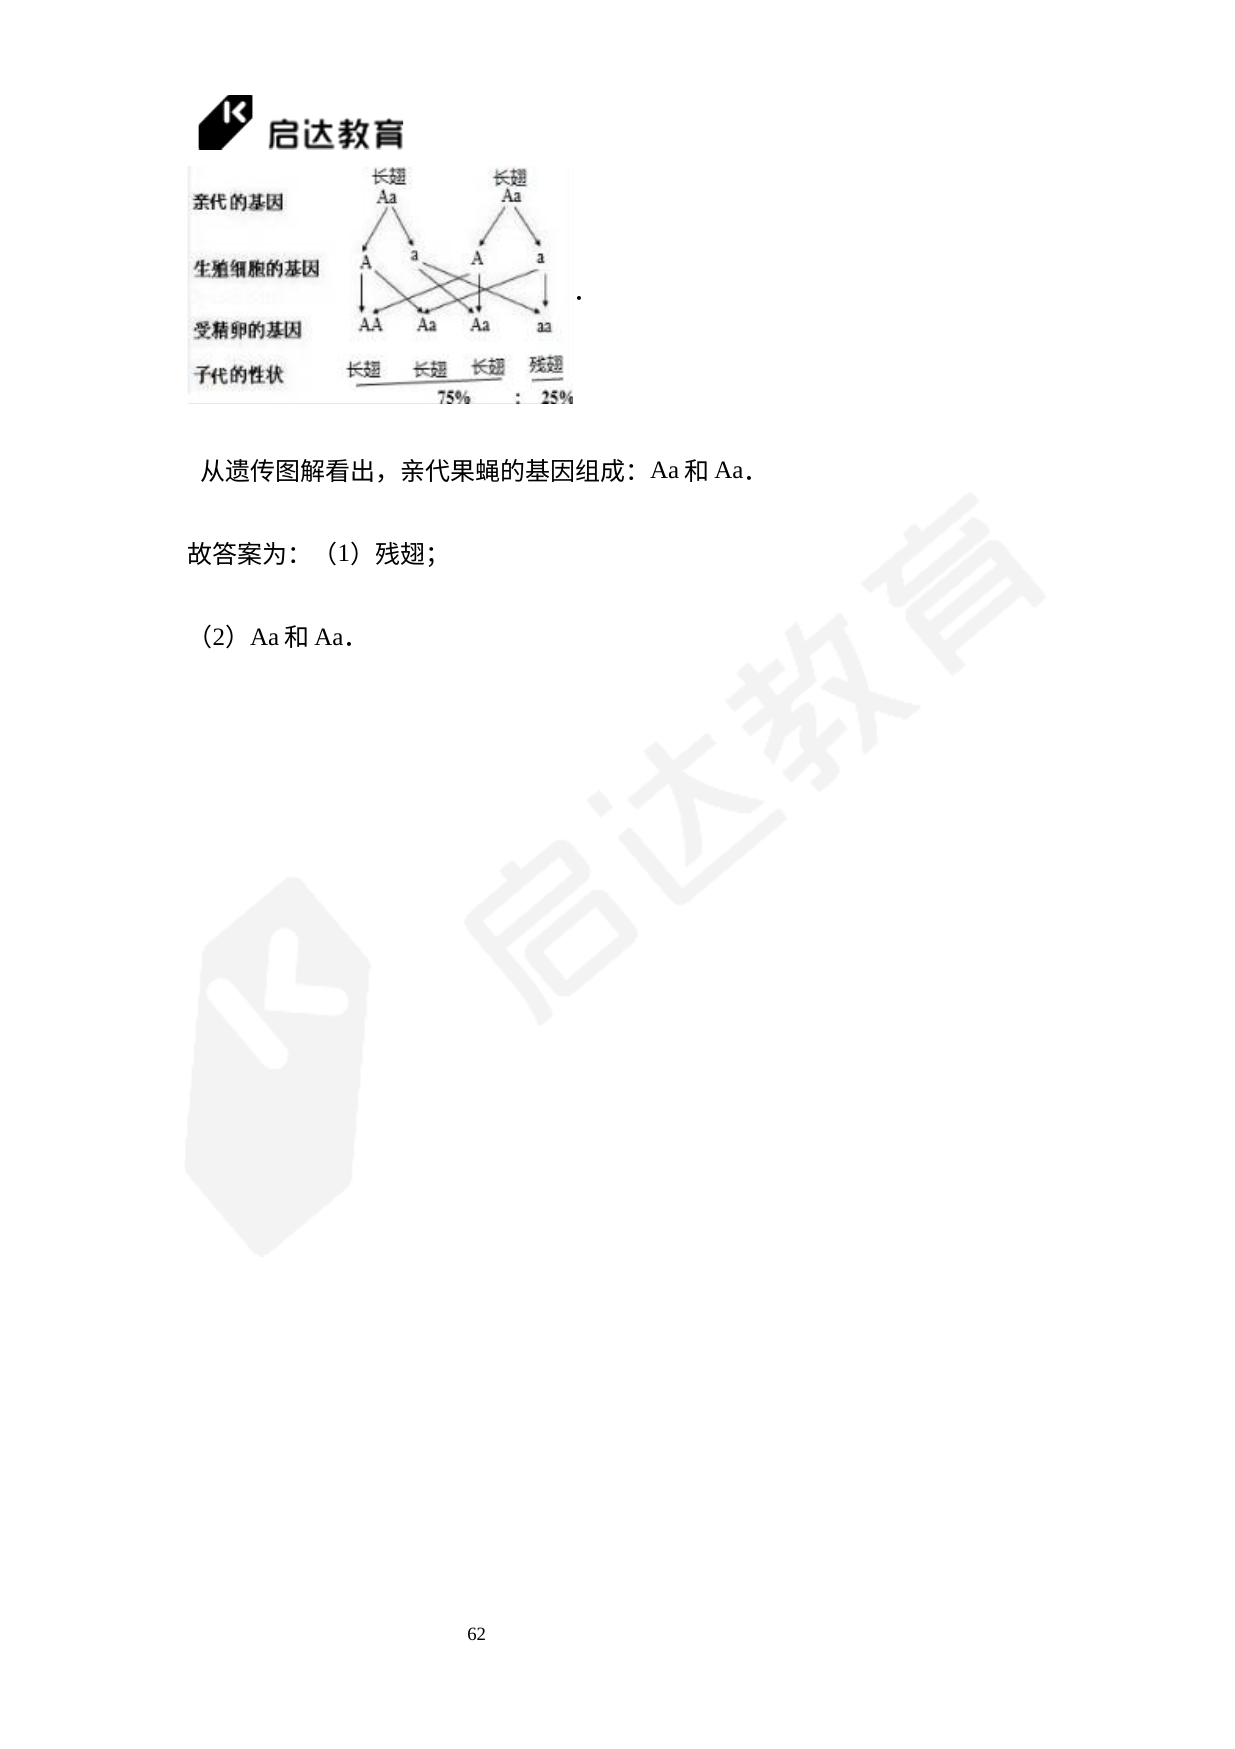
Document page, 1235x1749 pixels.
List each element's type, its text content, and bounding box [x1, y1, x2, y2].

text 故答案为：（1）残翅； [187, 520, 1047, 585]
text 从遗传图解看出，亲代果蝇的基因组成：Aa和Aa． [187, 437, 1047, 502]
picture [198, 95, 404, 150]
picture [187, 166, 573, 404]
text （2）Aa和Aa． [187, 603, 1047, 668]
